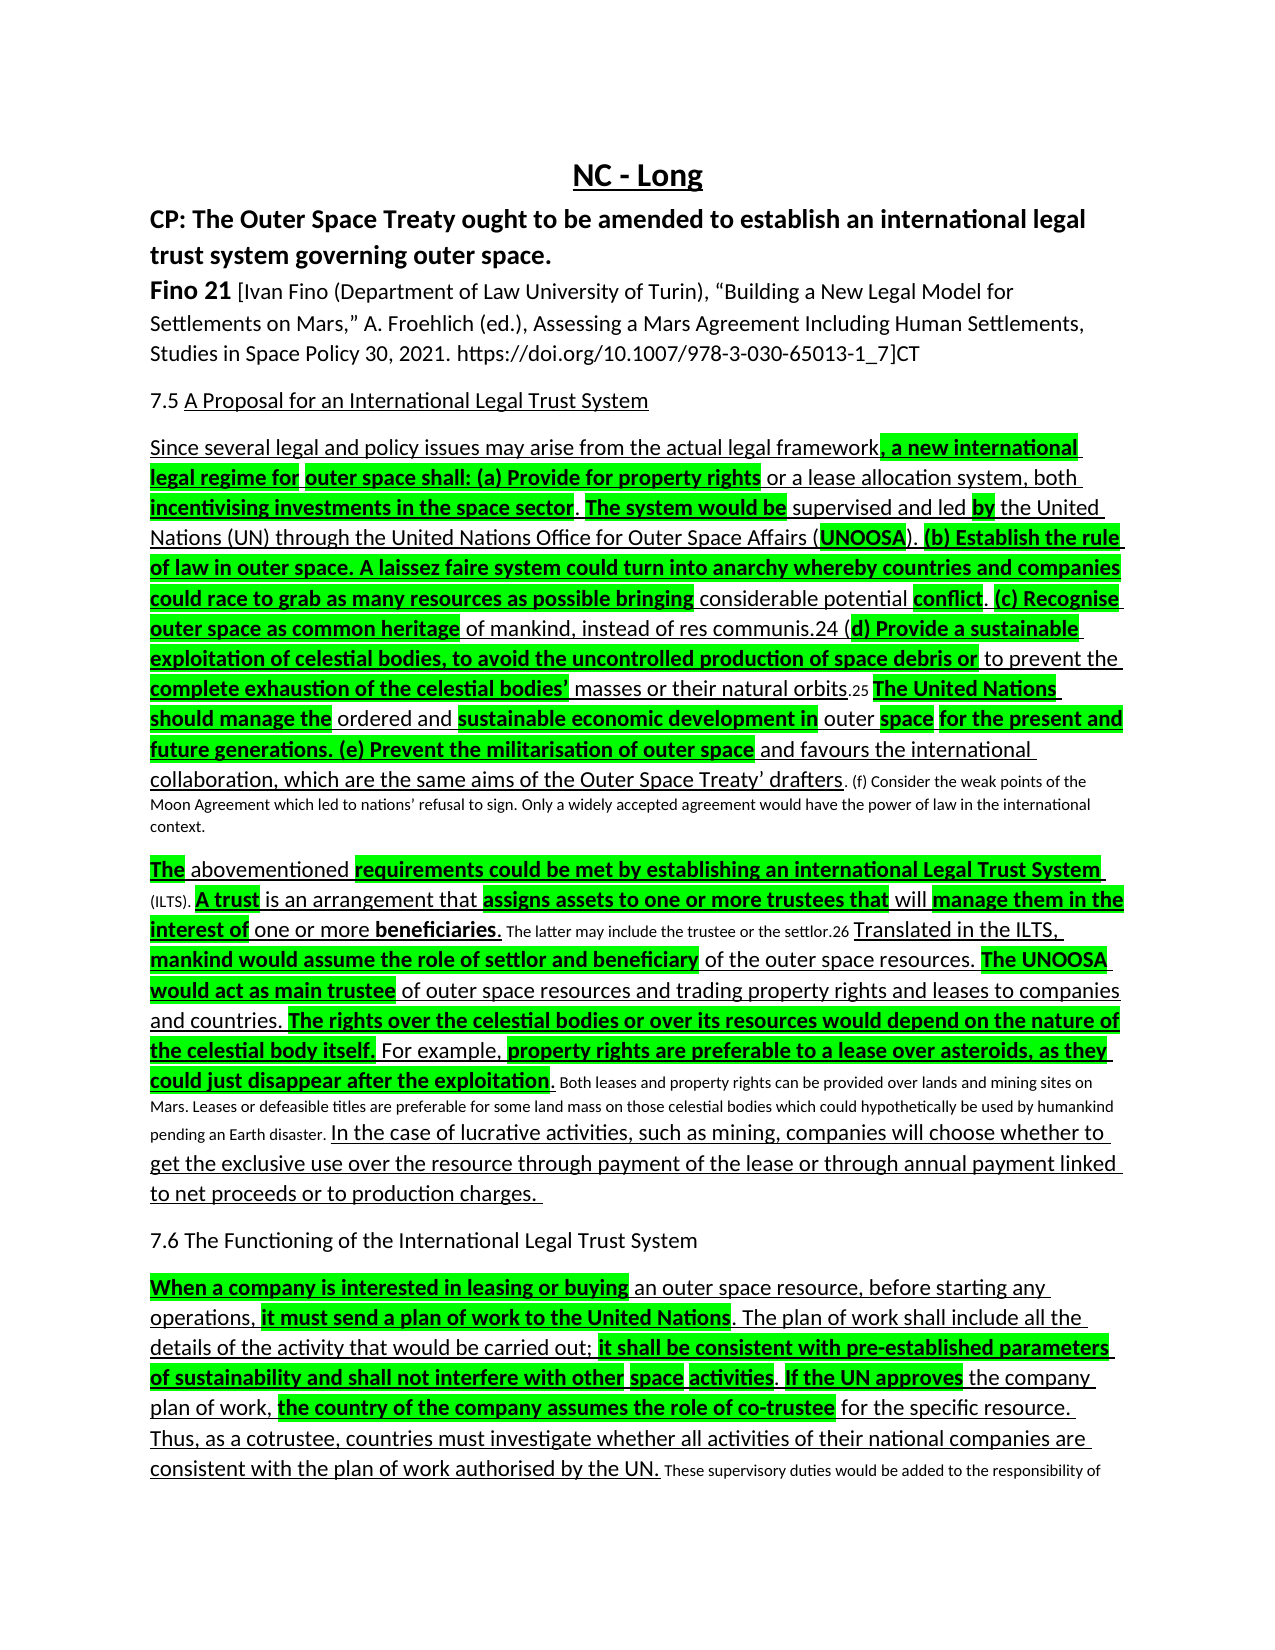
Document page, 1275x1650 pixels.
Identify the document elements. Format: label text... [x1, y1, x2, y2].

text 7.6 The Functioning of the International Legal Trust System [150, 1226, 1125, 1254]
text The abovementioned requirements could be met by establishing an international Legal Trust System (ILTS). A trust is an arrangement that assigns assets to one or more trustees that will manage them in the interest of one or more beneficiaries. The latter may include the trustee or the settlor.26 Translated in the ILTS, mankind would assume the role of settlor and beneficiary of the outer space resources. The UNOOSA would act as main trustee of outer space resources and trading property rights and leases to companies and countries. The rights over the celestial bodies or over its resources would depend on the nature of the celestial body itself. For example, property rights are preferable to a lease over asteroids, as they could just disappear after the exploitation. Both leases and property rights can be provided over lands and mining sites on Mars. Leases or defeasible titles are preferable for some land mass on those celestial bodies which could hypothetically be used by humankind pending an Earth disaster. In the case of lucrative activities, such as mining, companies will choose whether to get the exclusive use over the resource through payment of the lease or through annual payment linked to net proceeds or to production charges. [150, 855, 1125, 1207]
text Since several legal and policy issues may arise from the actual legal framework, a new international legal regime for outer space shall: (a) Provide for property rights or a lease allocation system, both incentivising investments in the space sector. The system would be supervised and led by the United Nations (UN) through the United Nations Office for Outer Space Affairs (UNOOSA). (b) Establish the rule of law in outer space. A laissez faire system could turn into anarchy whereby countries and companies could race to grab as many resources as possible bringing considerable potential conflict. (c) Recognise outer space as common heritage of mankind, instead of res communis.24 (d) Provide a sustainable exploitation of celestial bodies, to avoid the uncontrolled production of space debris or to prevent the complete exhaustion of the celestial bodies’ masses or their natural orbits.25 The United Nations should manage the ordered and sustainable economic development in outer space for the present and future generations. (e) Prevent the militarisation of outer space and favours the international collaboration, which are the same aims of the Outer Space Treaty’ drafters. (f) Consider the weak points of the Moon Agreement which led to nations’ refusal to sign. Only a widely accepted agreement would have the power of law in the international context. [150, 433, 1125, 547]
text Fino 21 [Ivan Fino (Department of Law University of Turin), “Building a New Legal Model for Settlements on Mars,” A. Froehlich (ed.), Assessing a Mars Agreement Including Human Settlements, Studies in Space Policy 30, 2021. https://doi.org/10.1007/978-3-030-65013-1_7]CT [150, 273, 1125, 367]
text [150, 1273, 1125, 1482]
subtitle NC - Long [150, 154, 1125, 195]
subtitle CP: The Outer Space Treaty ought to be amended to establish an international legal trust system governing outer space. [150, 202, 1125, 271]
text Since several legal and policy issues may arise from the actual legal framework, a new international legal regime for outer space shall: (a) Provide for property rights or a lease allocation system, both incentivising investments in the space sector. The system would be supervised and led by the United Nations (UN) through the United Nations Office for Outer Space Affairs (UNOOSA). (b) Establish the rule of law in outer space. A laissez faire system could turn into anarchy whereby countries and companies could race to grab as many resources as possible bringing considerable potential conflict. (c) Recognise outer space as common heritage of mankind, instead of res communis.24 (d) Provide a sustainable exploitation of celestial bodies, to avoid the uncontrolled production of space debris or to prevent the complete exhaustion of the celestial bodies’ masses or their natural orbits.25 The United Nations should manage the ordered and sustainable economic development in outer space for the present and future generations. (e) Prevent the militarisation of outer space and favours the international collaboration, which are the same aims of the Outer Space Treaty’ drafters. (f) Consider the weak points of the Moon Agreement which led to nations’ refusal to sign. Only a widely accepted agreement would have the power of law in the international context. [150, 549, 1125, 837]
text 7.5 A Proposal for an International Legal Trust System [150, 386, 1125, 414]
